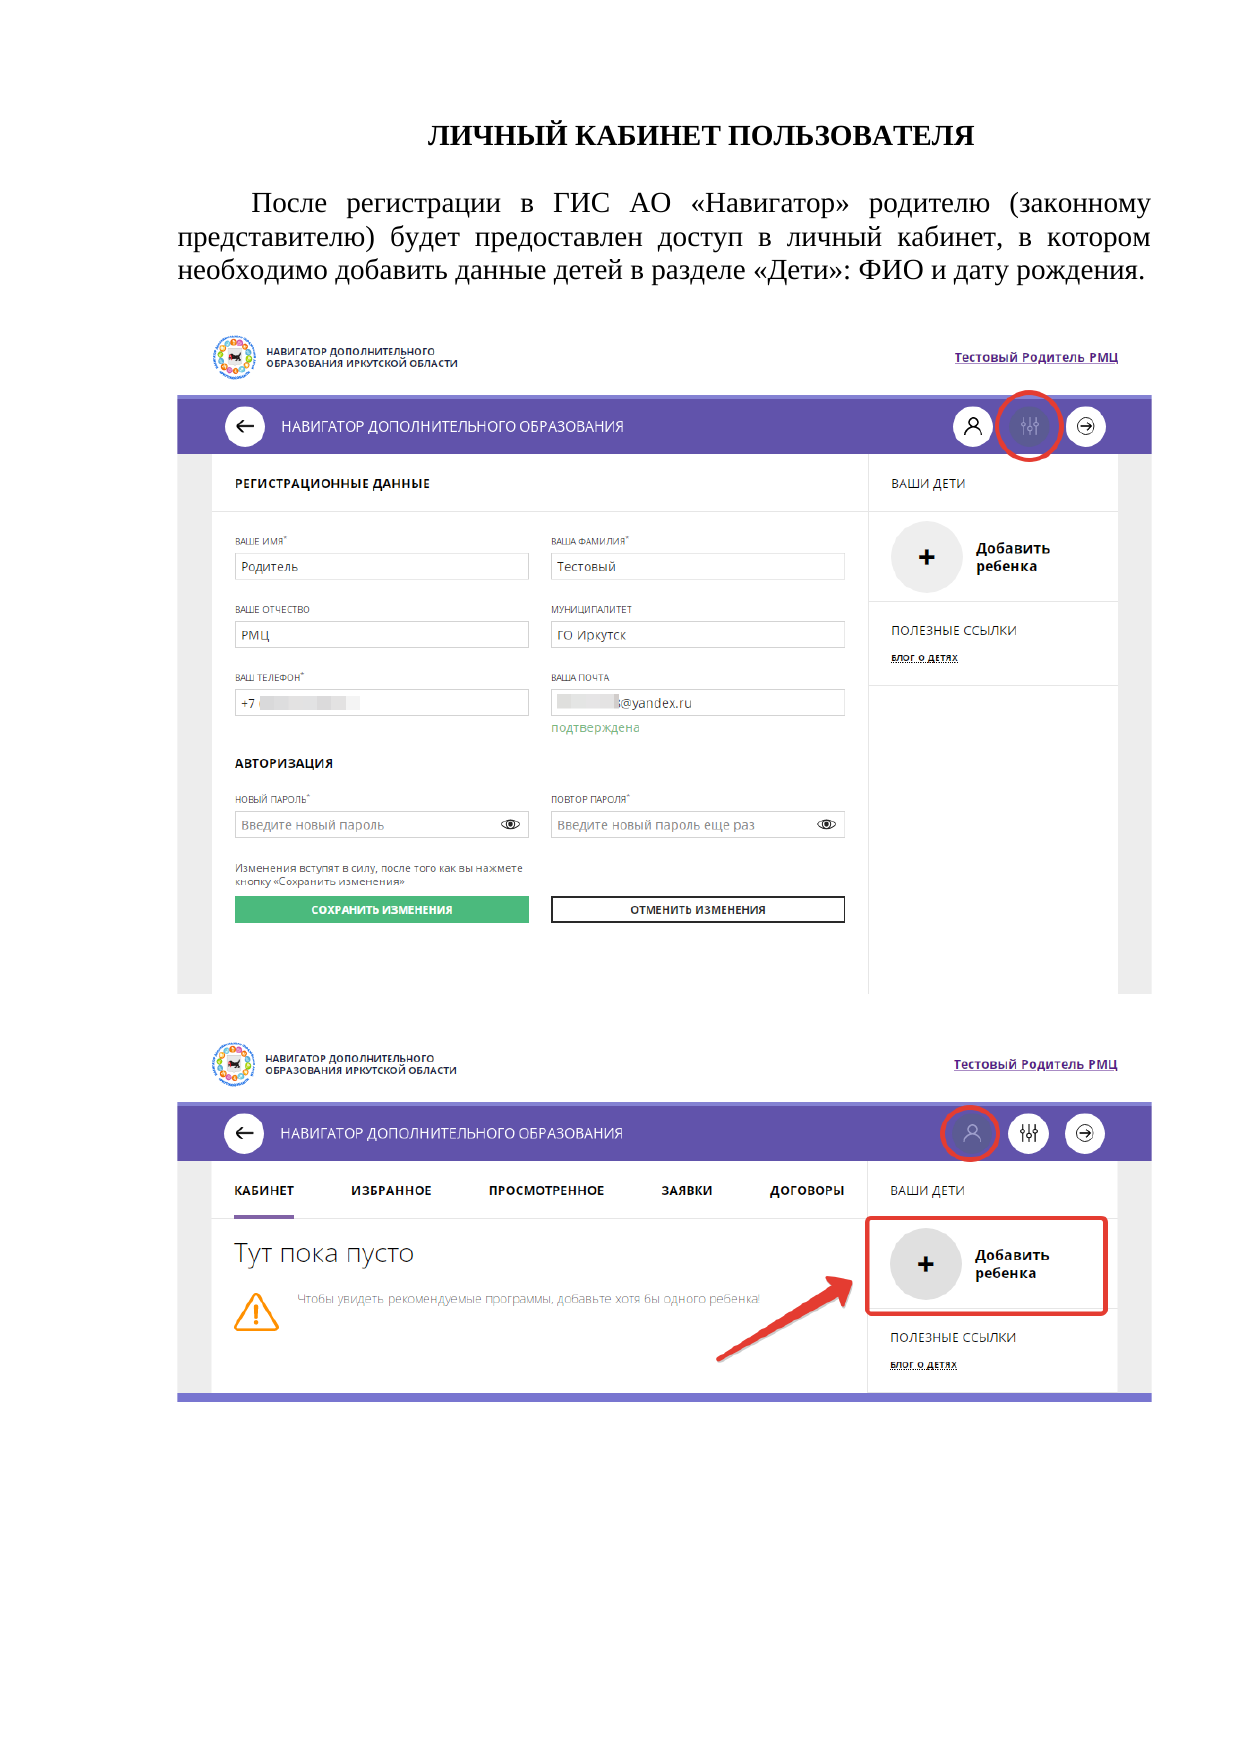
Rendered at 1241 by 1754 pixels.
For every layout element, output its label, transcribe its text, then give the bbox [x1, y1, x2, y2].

text ЛИЧНЫЙ КАБИНЕТ ПОЛЬЗОВАТЕЛЯ [177, 118, 1152, 152]
picture [177, 320, 1152, 994]
picture [177, 1027, 1152, 1406]
text После регистрации в ГИС АО «Навигатор» родителю (законному представителю) будет предоставлен доступ в личный кабинет, в котором необходимо добавить данные детей в разделе «Дети»: ФИО и дату рождения. [177, 185, 1152, 286]
